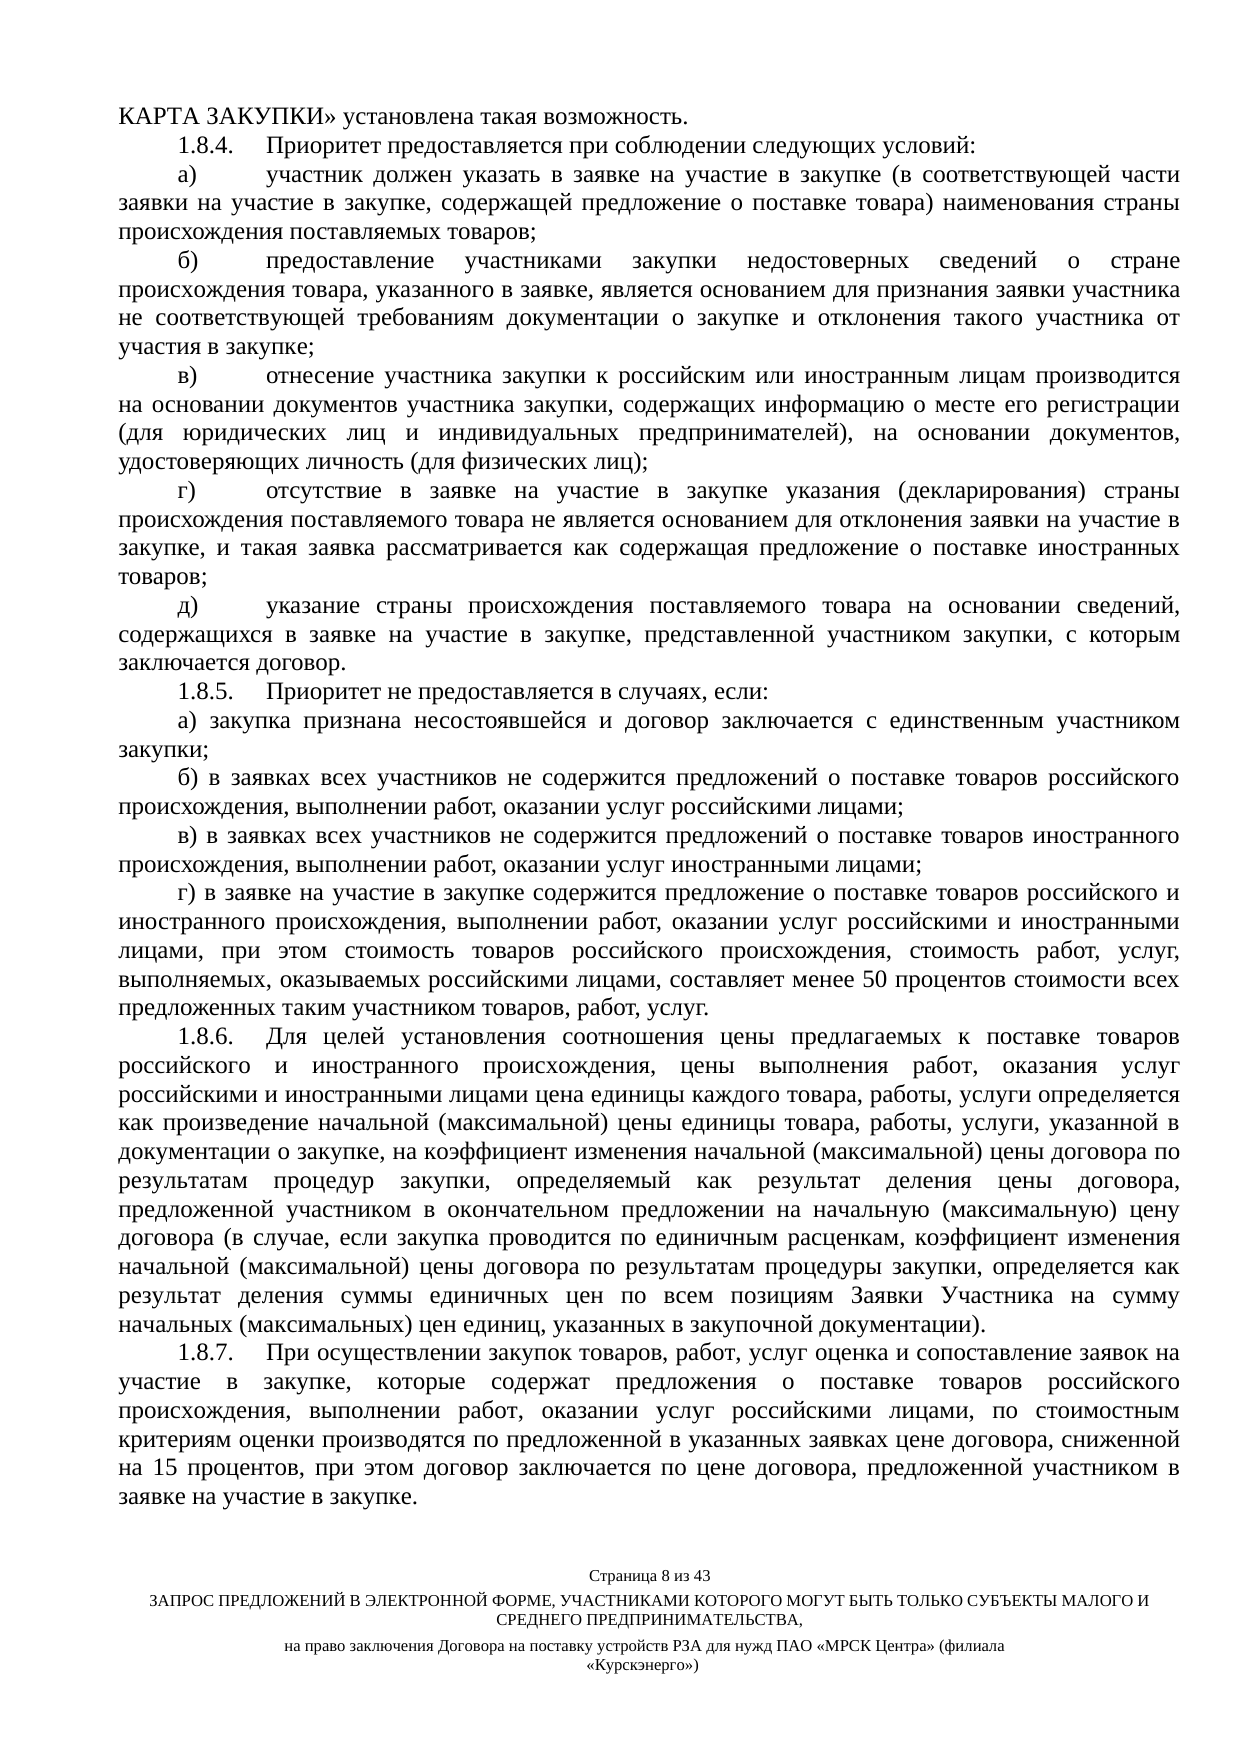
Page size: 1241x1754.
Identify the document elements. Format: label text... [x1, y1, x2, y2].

list а) закупка признана несостоявшейся и договор заключается с единственным участником закупки; [118, 705, 1181, 762]
list участник должен указать в заявке на участие в закупке (в соответствующей части заявки на участие в закупке, содержащей предложение о поставке товара) наименования страны происхождения поставляемых товаров; [118, 159, 1181, 245]
subtitle При осуществлении закупок товаров, работ, услуг оценка и сопоставление заявок на участие в закупке, которые содержат предложения о поставке товаров российского происхождения, выполнении работ, оказании услуг российскими лицами, по стоимостным критериям оценки производятся по предложенной в указанных заявках цене договора, сниженной на 15 процентов, при этом договор заключается по цене договора, предложенной участником в заявке на участие в закупке. [118, 1337, 1181, 1510]
list отсутствие в заявке на участие в закупке указания (декларирования) страны происхождения поставляемого товара не является основанием для отклонения заявки на участие в закупке, и такая заявка рассматривается как содержащая предложение о поставке иностранных товаров; [118, 475, 1181, 590]
list б) в заявках всех участников не содержится предложений о поставке товаров российского происхождения, выполнении работ, оказании услуг российскими лицами; [118, 762, 1181, 820]
list в) в заявках всех участников не содержится предложений о поставке товаров иностранного происхождения, выполнении работ, оказании услуг иностранными лицами; [118, 820, 1181, 877]
list предоставление участниками закупки недостоверных сведений о стране происхождения товара, указанного в заявке, является основанием для признания заявки участника не соответствующей требованиям документации о закупке и отклонения такого участника от участия в закупке; [118, 245, 1181, 360]
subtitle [118, 101, 1181, 130]
list отнесение участника закупки к российским или иностранным лицам производится на основании документов участника закупки, содержащих информацию о месте его регистрации (для юридических лиц и индивидуальных предпринимателей), на основании документов, удостоверяющих личность (для физических лиц); [118, 360, 1181, 475]
subtitle Для целей установления соотношения цены предлагаемых к поставке товаров российского и иностранного происхождения, цены выполнения работ, оказания услуг российскими и иностранными лицами цена единицы каждого товара, работы, услуги определяется как произведение начальной (максимальной) цены единицы товара, работы, услуги, указанной в документации о закупке, на коэффициент изменения начальной (максимальной) цены договора по результатам процедур закупки, определяемый как результат деления цены договора, предложенной участником в окончательном предложении на начальную (максимальную) цену договора (в случае, если закупка проводится по единичным расценкам, коэффициент изменения начальной (максимальной) цены договора по результатам процедуры закупки, определяется как результат деления суммы единичных цен по всем позициям Заявки Участника на сумму начальных (максимальных) цен единиц, указанных в закупочной документации). [118, 1021, 1181, 1337]
subtitle Приоритет предоставляется при соблюдении следующих условий: [118, 130, 1181, 159]
list указание страны происхождения поставляемого товара на основании сведений, содержащихся в заявке на участие в закупке, представленной участником закупки, с которым заключается договор. [118, 590, 1181, 676]
subtitle Приоритет не предоставляется в случаях, если: [118, 676, 1181, 705]
list г) в заявке на участие в закупке содержится предложение о поставке товаров российского и иностранного происхождения, выполнении работ, оказании услуг российскими и иностранными лицами, при этом стоимость товаров российского происхождения, стоимость работ, услуг, выполняемых, оказываемых российскими лицами, составляет менее 50 процентов стоимости всех предложенных таким участником товаров, работ, услуг. [118, 877, 1181, 1021]
